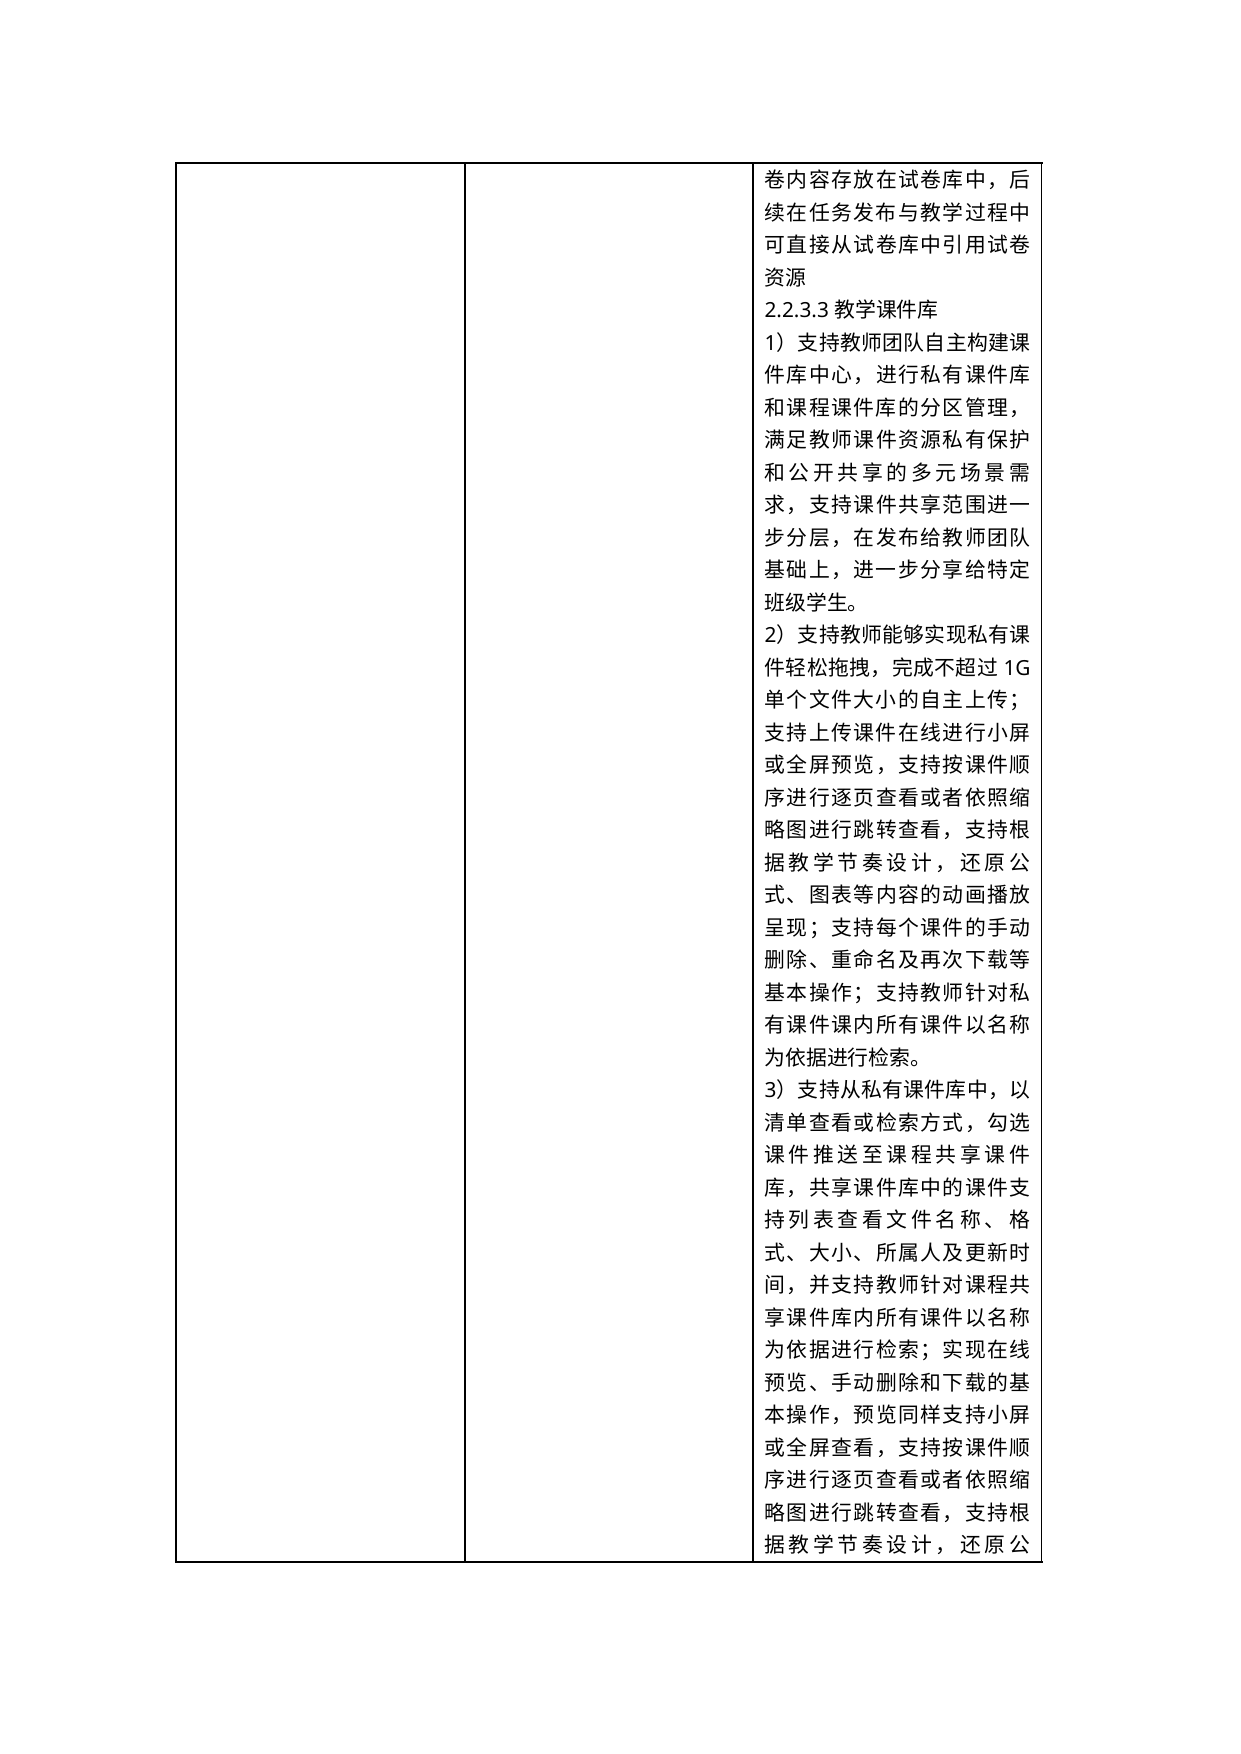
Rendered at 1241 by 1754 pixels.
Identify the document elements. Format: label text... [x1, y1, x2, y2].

table_cell 1 [177, 164, 464, 1561]
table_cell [754, 164, 1041, 1561]
table_cell [466, 164, 752, 1561]
